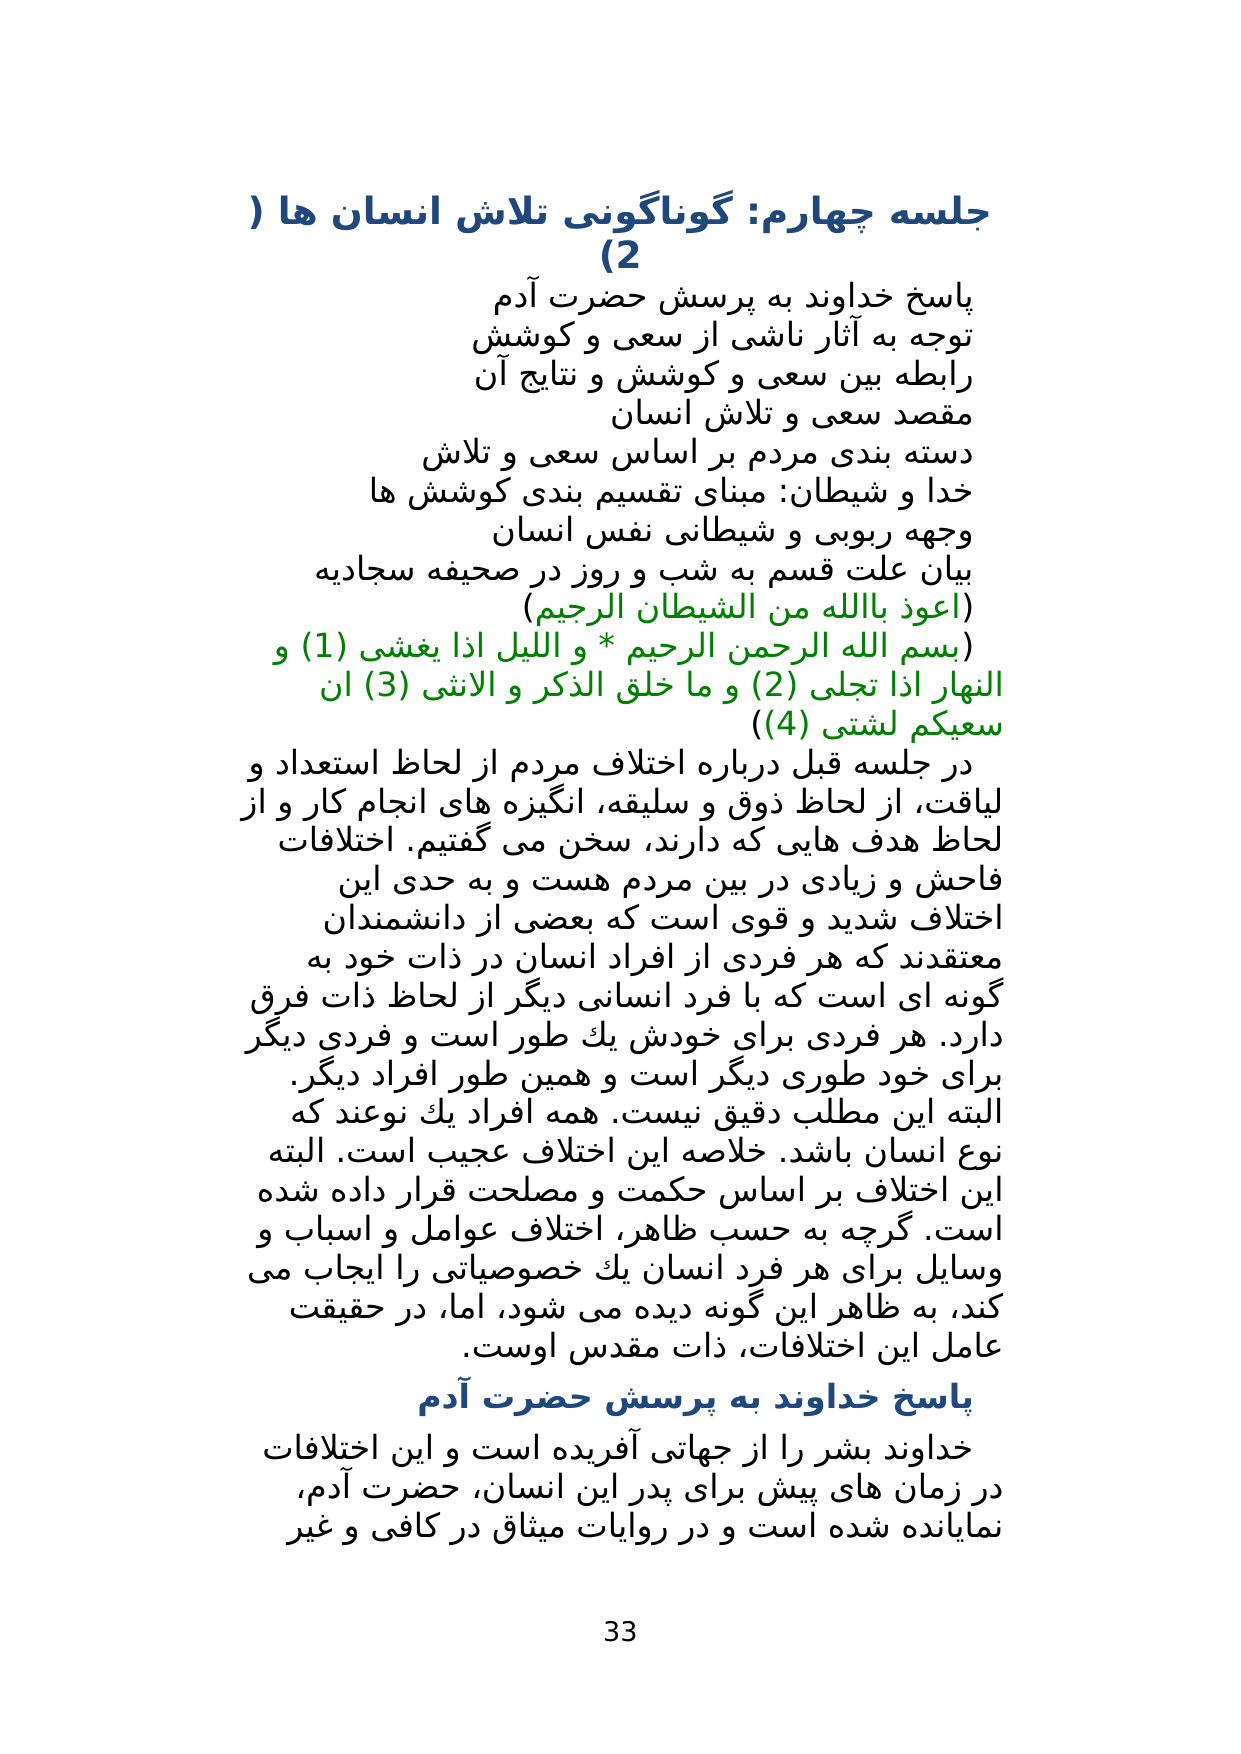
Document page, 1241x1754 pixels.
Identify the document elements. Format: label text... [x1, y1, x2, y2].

text بيان علت قسم به شب و روز در صحيفه سجاديه [236, 549, 1004, 588]
subtitle جلسه چهارم: گوناگونى تلاش انسان ها (2) [236, 190, 1004, 277]
text خدا و شيطان: مبناى تقسيم بندى كوشش ها [236, 471, 1004, 510]
text در جلسه قبل درباره اختلاف مردم از لحاظ استعداد و لياقت، از لحاظ ذوق و سليقه، انگيزه هاى انجام كار و از لحاظ هدف هايى كه دارند، سخن مى گفتيم. اختلافات فاحش و زيادى در بين مردم هست و به حدى اين اختلاف شديد و قوى است كه بعضى از دانشمندان معتقدند كه هر فردى از افراد انسان در ذات خود به گونه اى است كه با فرد انسانى ديگر از لحاظ ذات فرق دارد. هر فردى براى خودش يك طور است و فردى ديگر براى خود طورى ديگر است و همين طور افراد ديگر. البته اين مطلب دقيق نيست. همه افراد يك نوعند كه نوع انسان باشد. خلاصه اين اختلاف عجيب است. البته اين اختلاف بر اساس حكمت و مصلحت قرار داده شده است. گرچه به حسب ظاهر، اختلاف عوامل و اسباب و وسايل براى هر فرد انسان يك خصوصياتى را ايجاب مى كند، به ظاهر اين گونه ديده مى شود، اما، در حقيقت عامل اين اختلافات، ذات مقدس اوست. [236, 743, 1004, 1365]
text (اعوذ باالله من الشيطان الرجيم) [236, 588, 1004, 627]
text (بسم الله الرحمن الرحيم * و الليل اذا يغشى (1) و النهار اذا تجلى (2) و ما خلق الذكر و الانثى (3) ان سعيكم لشتى (4)) [236, 627, 1004, 743]
text وجهه ربوبى و شيطانى نفس انسان [236, 510, 1004, 549]
subtitle پاسخ خداوند به پرسش حضرت آدم [236, 1377, 1004, 1416]
text توجه به آثار ناشى از سعى و كوشش [236, 316, 1004, 355]
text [236, 1429, 1004, 1545]
text دسته بندى مردم بر اساس سعى و تلاش [236, 432, 1004, 471]
text مقصد سعى و تلاش انسان [236, 393, 1004, 432]
text رابطه بين سعى و كوشش و نتايج آن [236, 355, 1004, 393]
text پاسخ خداوند به پرسش حضرت آدم [236, 277, 1004, 316]
